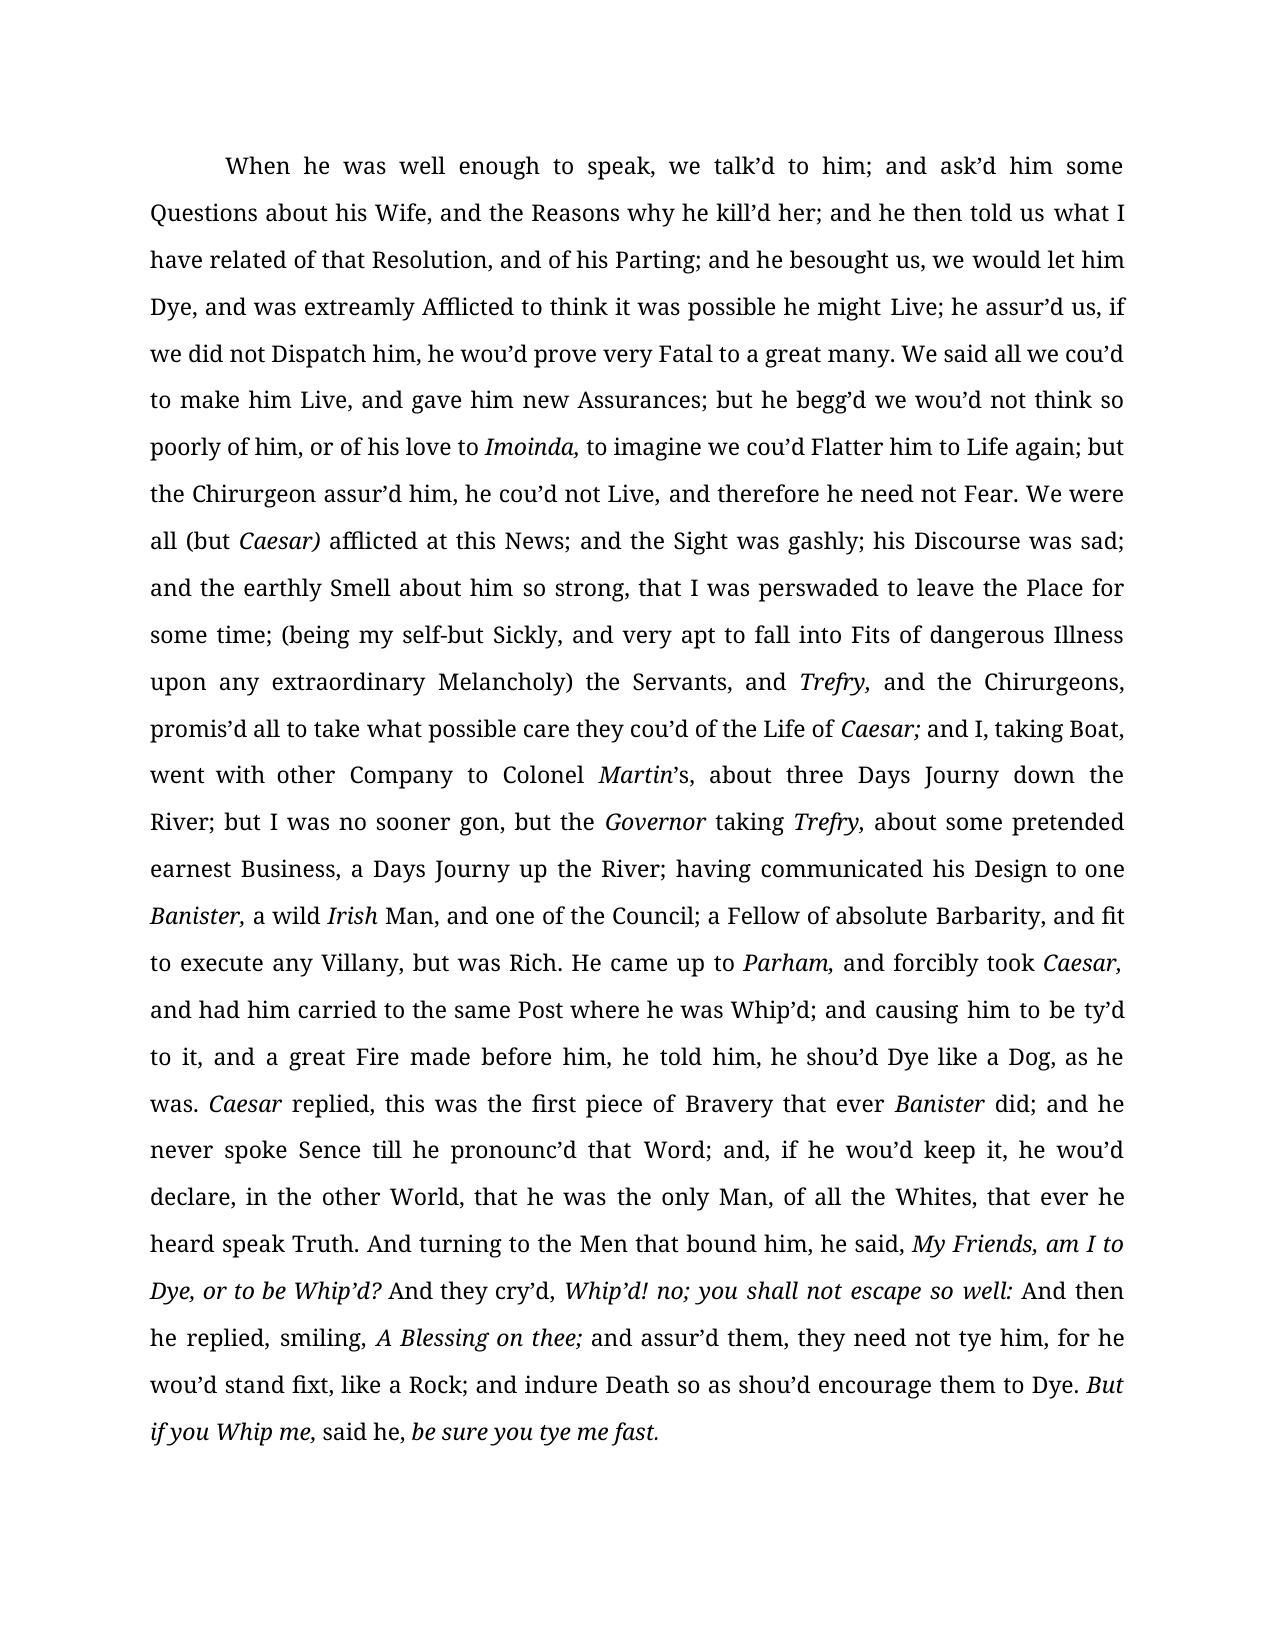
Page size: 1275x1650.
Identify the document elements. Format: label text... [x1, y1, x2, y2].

text When he was well enough to speak, we talk’d to him; and ask’d him some Questions about his Wife, and the Reasons why he kill’d her; and he then told us what I have related of that Resolution, and of his Parting; and he besought us, we would let him Dye, and was extreamly Afflicted to think it was possible he might Live; he assur’d us, if we did not Dispatch him, he wou’d prove very Fatal to a great many. We said all we cou’d to make him Live, and gave him new Assurances; but he begg’d we wou’d not think so poorly of him, or of his love to Imoinda, to imagine we cou’d Flatter him to Life again; but the Chirurgeon assur’d him, he cou’d not Live, and therefore he need not Fear. We were all (but Caesar) afflicted at this News; and the Sight was gashly; his Discourse was sad; and the earthly Smell about him so strong, that I was perswaded to leave the Place for some time; (being my self-but Sickly, and very apt to fall into Fits of dangerous Illness upon any extraordinary Melancholy) the Servants, and Trefry, and the Chirurgeons, promis’d all to take what possible care they cou’d of the Life of Caesar; and I, taking Boat, went with other Company to Colonel Martin’s, about three Days Journy down the River; but I was no sooner gon, but the Governor taking Trefry, about some pretended earnest Business, a Days Journy up the River; having communicated his Design to one Banister, a wild Irish Man, and one of the Council; a Fellow of absolute Barbarity, and fit to execute any Villany, but was Rich. He came up to Parham, and forcibly took Caesar, and had him carried to the same Post where he was Whip’d; and causing him to be ty’d to it, and a great Fire made before him, he told him, he shou’d Dye like a Dog, as he was. Caesar replied, this was the first piece of Bravery that ever Banister did; and he never spoke Sence till he pronounc’d that Word; and, if he wou’d keep it, he wou’d declare, in the other World, that he was the only Man, of all the Whites, that ever he heard speak Truth. And turning to the Men that bound him, he said, My Friends, am I to Dye, or to be Whip’d? And they cry’d, Whip’d! no; you shall not escape so well: And then he replied, smiling, A Blessing on thee; and assur’d them, they need not tye him, for he wou’d stand fixt, like a Rock; and indure Death so as shou’d encourage them to Dye. But if you Whip me, said he, be sure you tye me fast. [150, 150, 1125, 1447]
